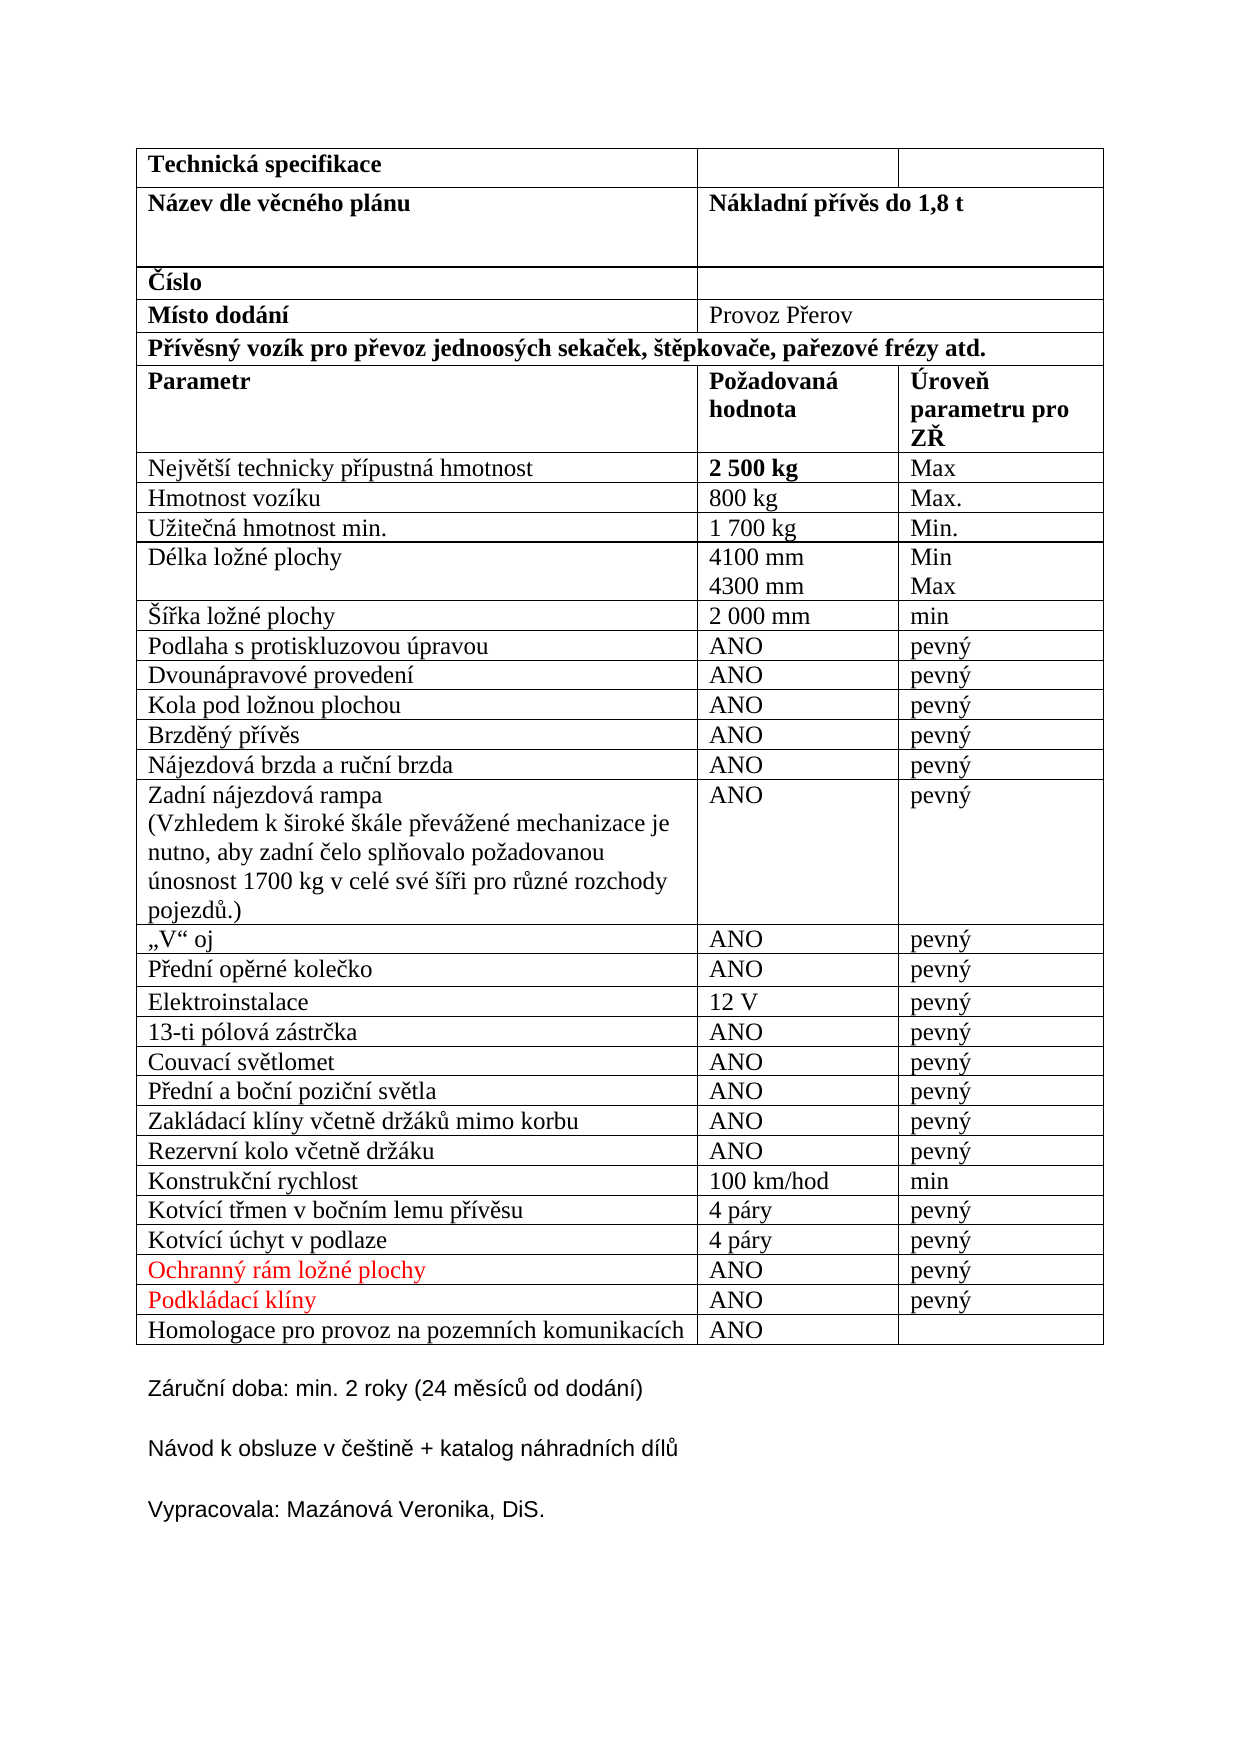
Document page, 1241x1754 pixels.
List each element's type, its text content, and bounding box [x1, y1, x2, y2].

table_cell pevný [899, 1136, 1103, 1165]
table_cell ANO [698, 631, 898, 659]
table_cell Hmotnost vozíku [137, 483, 697, 512]
table_cell ANO [698, 1106, 898, 1135]
text Záruční doba: min. 2 roky (24 měsíců od dodání) [148, 1375, 1093, 1401]
table_cell Parametr [137, 366, 697, 452]
table_cell ANO [698, 1255, 898, 1284]
table_cell pevný [899, 750, 1103, 779]
table_cell Podkládací klíny [137, 1285, 697, 1314]
table_cell Couvací světlomet [137, 1047, 697, 1075]
table_cell Konstrukční rychlost [137, 1166, 697, 1194]
table_cell 12 V [698, 987, 898, 1016]
table_cell pevný [899, 1285, 1103, 1314]
table_header [698, 149, 898, 187]
table_cell Rezervní kolo včetně držáku [137, 1136, 697, 1165]
table_cell ANO [698, 925, 898, 953]
table_cell Požadovaná hodnota [698, 366, 898, 452]
table_cell Nákladní přívěs do 1,8 t [698, 188, 1103, 266]
table_cell pevný [899, 780, 1103, 923]
table_cell Dvounápravové provedení [137, 661, 697, 689]
table_cell min [899, 1166, 1103, 1194]
table_cell Min. [899, 513, 1103, 541]
table_cell Max. [899, 483, 1103, 512]
table_cell Elektroinstalace [137, 987, 697, 1016]
table_header [899, 149, 1103, 187]
table_cell Užitečná hmotnost min. [137, 513, 697, 541]
table_cell 100 km/hod [698, 1166, 898, 1194]
table_cell ANO [698, 1136, 898, 1165]
table_cell ANO [698, 1285, 898, 1314]
table_cell pevný [899, 661, 1103, 689]
table_cell Max [899, 453, 1103, 482]
table_cell Provoz Přerov [698, 300, 1103, 332]
table_cell Délka ložné plochy [137, 543, 697, 600]
table_cell Podlaha s protiskluzovou úpravou [137, 631, 697, 659]
table_cell 2 000 mm [698, 601, 898, 630]
table_cell Šířka ložné plochy [137, 601, 697, 630]
table_cell Přední opěrné kolečko [137, 954, 697, 986]
table_cell Zadní nájezdová rampa (Vzhledem k široké škále převážené mechanizace je nutno, aby zadní čelo splňovalo požadovanou únosnost 1700 kg v celé své šíři pro různé rozchody pojezdů.) [137, 780, 697, 923]
text Vypracovala: Mazánová Veronika, DiS. [148, 1496, 1093, 1522]
table_cell „V“ oj [137, 925, 697, 953]
text Návod k obsluze v češtině + katalog náhradních dílů [148, 1435, 1093, 1462]
table_cell pevný [899, 987, 1103, 1016]
table_cell Kotvící třmen v bočním lemu přívěsu [137, 1196, 697, 1224]
table_cell 1 700 kg [698, 513, 898, 541]
table_cell Brzděný přívěs [137, 720, 697, 749]
table_cell Zakládací klíny včetně držáků mimo korbu [137, 1106, 697, 1135]
table_cell ANO [698, 954, 898, 986]
table_cell pevný [899, 690, 1103, 719]
table_cell pevný [899, 1225, 1103, 1254]
table_cell 4 páry [698, 1225, 898, 1254]
table_cell Nájezdová brzda a ruční brzda [137, 750, 697, 779]
table_cell 2 500 kg [698, 453, 898, 482]
table_cell [698, 268, 1103, 299]
table_cell min [899, 601, 1103, 630]
table_cell pevný [899, 1106, 1103, 1135]
table_cell ANO [698, 1076, 898, 1105]
table_header Technická specifikace [137, 149, 697, 187]
table_cell pevný [899, 1017, 1103, 1046]
table_cell ANO [698, 720, 898, 749]
table_cell pevný [899, 1255, 1103, 1284]
table_cell 4100 mm 4300 mm [698, 543, 898, 600]
table_cell ANO [698, 780, 898, 923]
table_cell pevný [899, 1047, 1103, 1075]
table_cell 4 páry [698, 1196, 898, 1224]
table_cell Kotvící úchyt v podlaze [137, 1225, 697, 1254]
table_cell Úroveň parametru pro ZŘ [899, 366, 1103, 452]
table_cell 800 kg [698, 483, 898, 512]
table_cell pevný [899, 720, 1103, 749]
table_cell [899, 1315, 1103, 1343]
table_cell Ochranný rám ložné plochy [137, 1255, 697, 1284]
table_cell pevný [899, 925, 1103, 953]
table_cell pevný [899, 1076, 1103, 1105]
table_cell Název dle věcného plánu [137, 188, 697, 266]
table_cell ANO [698, 1017, 898, 1046]
table_cell ANO [698, 690, 898, 719]
table_cell Místo dodání [137, 300, 697, 332]
table_cell Přívěsný vozík pro převoz jednoosých sekaček, štěpkovače, pařezové frézy atd. [137, 333, 1103, 365]
table_cell ANO [698, 1315, 898, 1343]
table_cell pevný [899, 1196, 1103, 1224]
table_cell 13-ti pólová zástrčka [137, 1017, 697, 1046]
table_cell Min Max [899, 543, 1103, 600]
table_cell Největší technicky přípustná hmotnost [137, 453, 697, 482]
table_cell pevný [899, 631, 1103, 659]
table_cell Přední a boční poziční světla [137, 1076, 697, 1105]
table_cell ANO [698, 750, 898, 779]
table_cell Číslo [137, 268, 697, 299]
table_cell Homologace pro provoz na pozemních komunikacích [137, 1315, 697, 1343]
table_cell Kola pod ložnou plochou [137, 690, 697, 719]
table_cell ANO [698, 1047, 898, 1075]
table_cell ANO [698, 661, 898, 689]
table_cell pevný [899, 954, 1103, 986]
